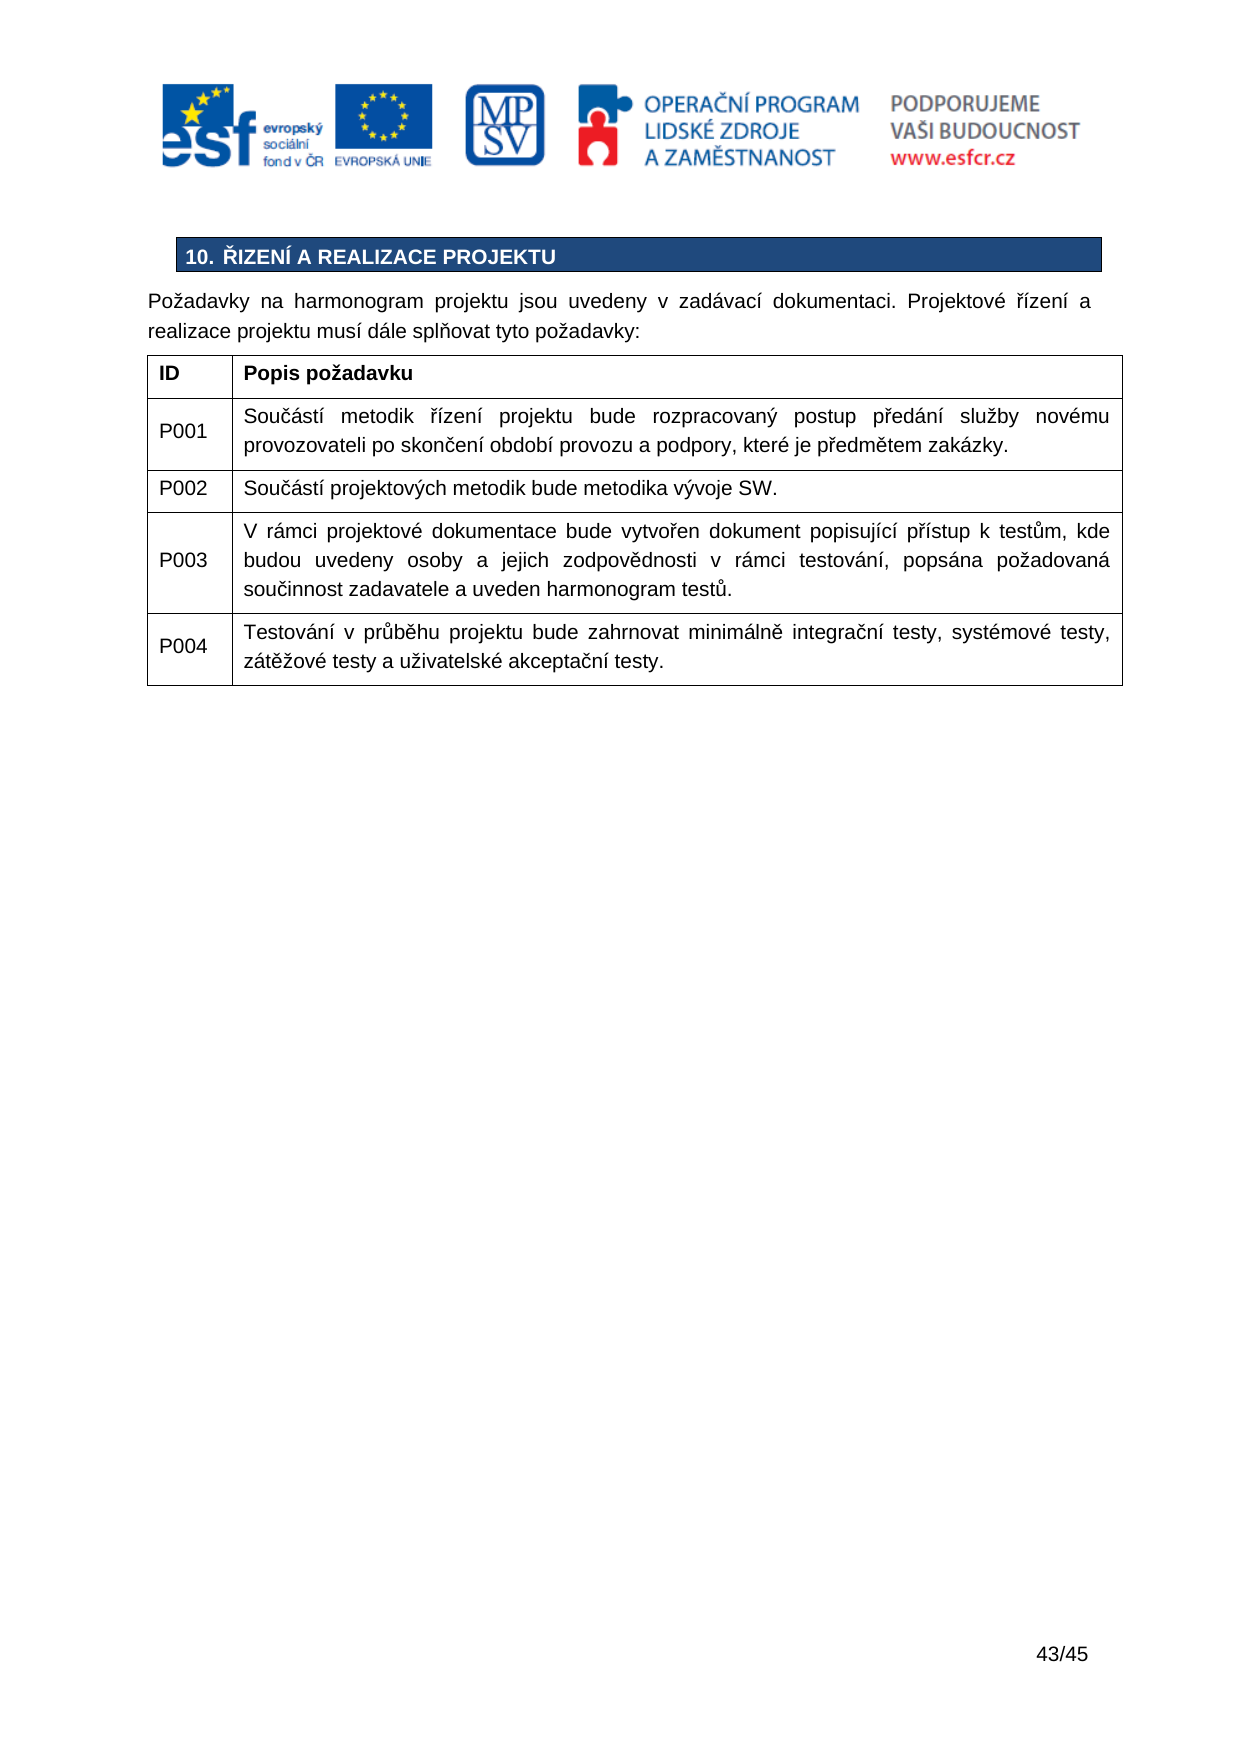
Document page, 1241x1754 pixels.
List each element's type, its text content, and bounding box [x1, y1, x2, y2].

text Požadavky na harmonogram projektu jsou uvedeny v zadávací dokumentaci. Projektové řízení a realizace projektu musí dále splňovat tyto požadavky: [148, 284, 1093, 342]
table_cell P001 [148, 399, 232, 469]
table_cell Testování v průběhu projektu bude zahrnovat minimálně integrační testy, systémové testy, zátěžové testy a uživatelské akceptační testy. [233, 614, 1122, 685]
table_cell Součástí metodik řízení projektu bude rozpracovaný postup předání služby novému provozovateli po skončení období provozu a podpory, které je předmětem zakázky. [233, 399, 1122, 469]
subtitle Řizení a realizace projektu [177, 238, 1101, 271]
table_cell P004 [148, 614, 232, 685]
table_header Popis požadavku [233, 356, 1122, 398]
table_cell P002 [148, 471, 232, 512]
table_cell V rámci projektové dokumentace bude vytvořen dokument popisující přístup k testům, kde budou uvedeny osoby a jejich zodpovědnosti v rámci testování, popsána požadovaná součinnost zadavatele a uveden harmonogram testů. [233, 513, 1122, 613]
table_header ID [148, 356, 232, 398]
table_cell Součástí projektových metodik bude metodika vývoje SW. [233, 471, 1122, 512]
table_cell P003 [148, 513, 232, 613]
